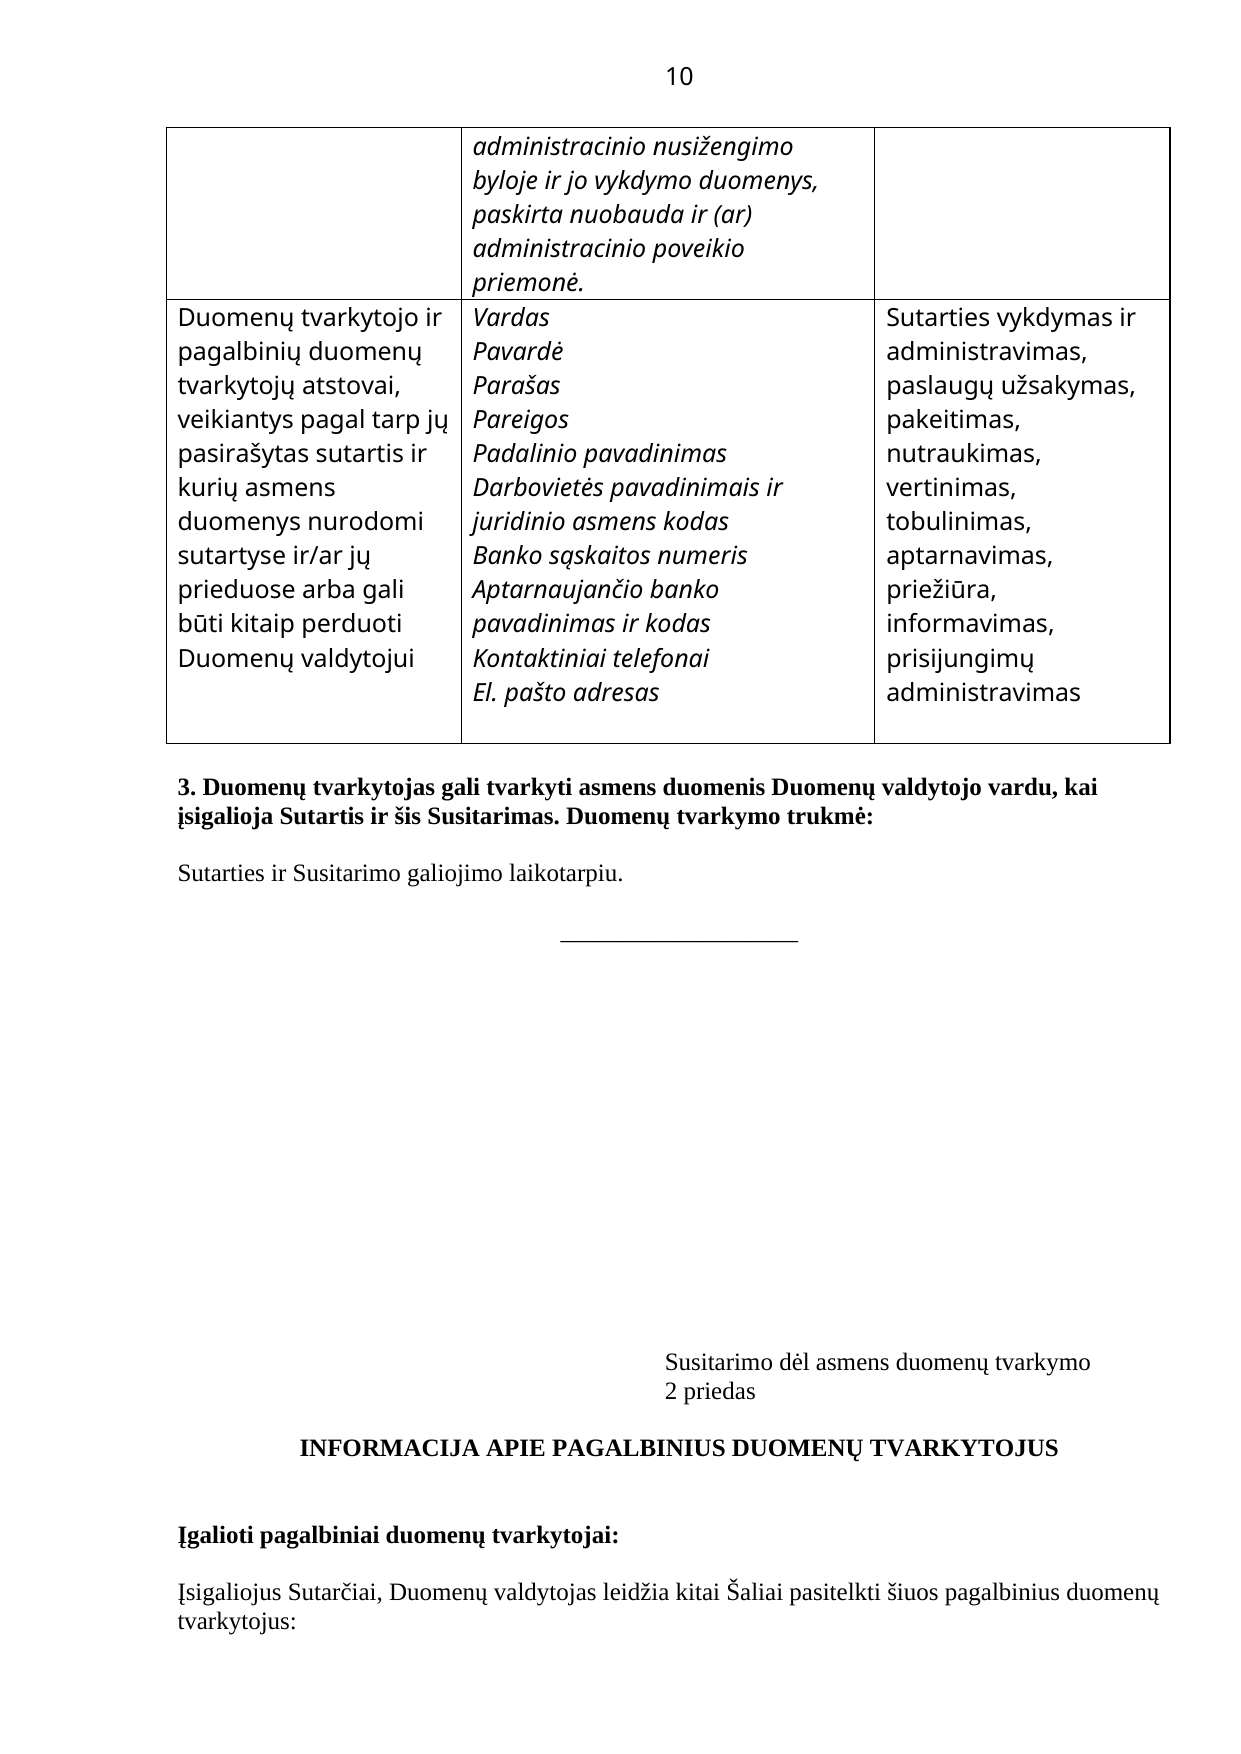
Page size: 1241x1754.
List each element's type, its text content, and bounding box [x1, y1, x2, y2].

text Įgalioti pagalbiniai duomenų tvarkytojai: [177, 1520, 1181, 1548]
text Susitarimo dėl asmens duomenų tvarkymo [664, 1347, 1181, 1376]
text 3. Duomenų tvarkytojas gali tvarkyti asmens duomenis Duomenų valdytojo vardu, kai įsigalioja Sutartis ir šis Susitarimas. Duomenų tvarkymo trukmė: [177, 772, 1181, 830]
text Sutarties ir Susitarimo galiojimo laikotarpiu. [177, 858, 1181, 887]
table_cell Duomenų tvarkytojo ir pagalbinių duomenų tvarkytojų atstovai, veikiantys pagal tarp jų pasirašytas sutartis ir kurių asmens duomenys nurodomi sutartyse ir/ar jų prieduose arba gali būti kitaip perduoti Duomenų valdytojui [167, 300, 461, 742]
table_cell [167, 128, 461, 298]
table_cell Vardas Pavardė Parašas Pareigos Padalinio pavadinimas Darbovietės pavadinimais ir juridinio asmens kodas Banko sąskaitos numeris Aptarnaujančio banko pavadinimas ir kodas Kontaktiniai telefonai El. pašto adresas [462, 300, 874, 742]
text ___________________ [177, 916, 1181, 945]
table_cell Sutarties vykdymas ir administravimas, paslaugų užsakymas, pakeitimas, nutraukimas, vertinimas, tobulinimas, aptarnavimas, priežiūra, informavimas, prisijungimų administravimas [875, 300, 1169, 742]
text 2 priedas [664, 1376, 1181, 1405]
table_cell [875, 128, 1169, 298]
text INFORMACIJA APIE PAGALBINIUS DUOMENŲ TVARKYTOJUS [177, 1433, 1181, 1462]
text Įsigaliojus Sutarčiai, Duomenų valdytojas leidžia kitai Šaliai pasitelkti šiuos pagalbinius duomenų tvarkytojus: [177, 1577, 1181, 1635]
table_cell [462, 128, 874, 298]
